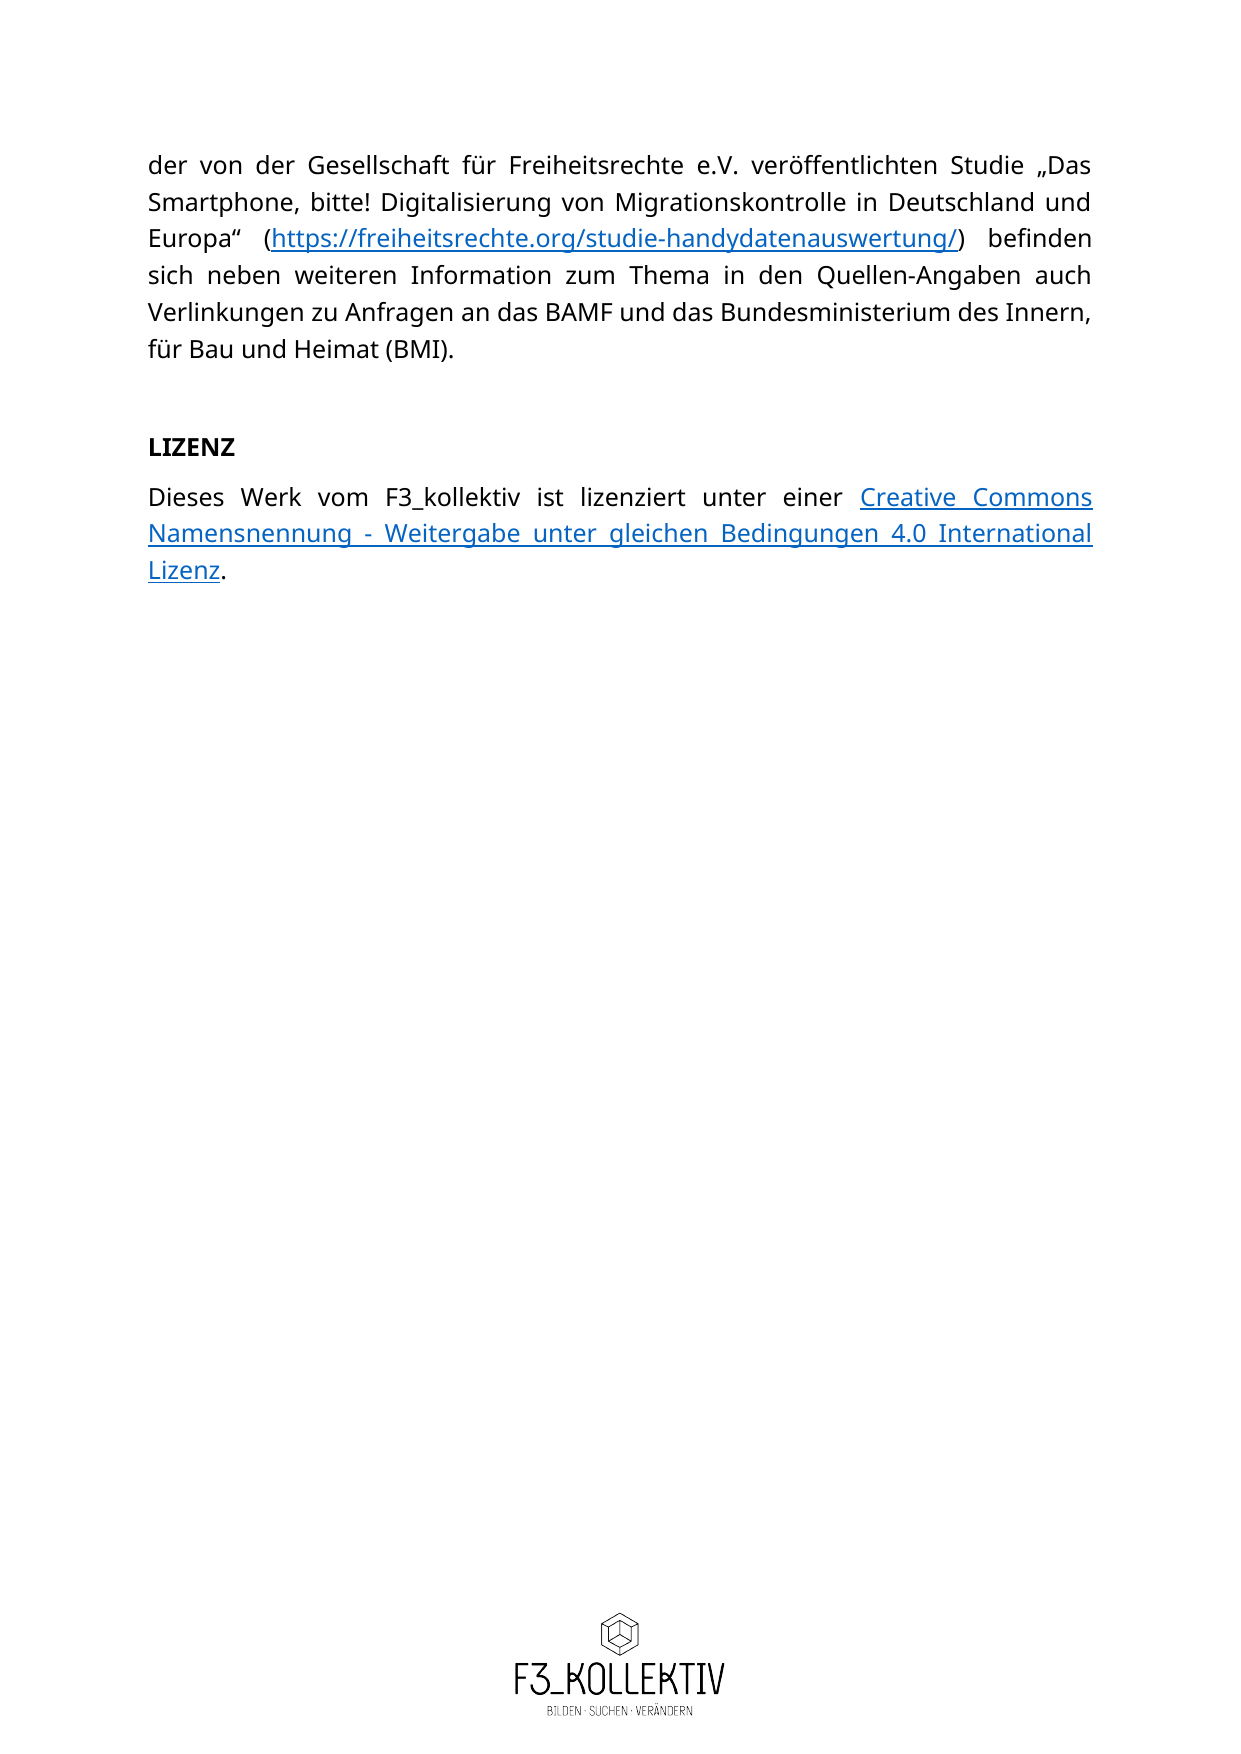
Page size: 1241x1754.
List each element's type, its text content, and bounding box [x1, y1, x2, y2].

text Dieses Werk vom F3_kollektiv ist lizenziert unter einer Creative Commons Namensnennung - Weitergabe unter gleichen Bedingungen 4.0 International Lizenz. [148, 547, 1093, 587]
text Dieses Werk vom F3_kollektiv ist lizenziert unter einer Creative Commons Namensnennung - Weitergabe unter gleichen Bedingungen 4.0 International Lizenz. [148, 479, 1093, 545]
text Lizenz [148, 430, 1093, 464]
picture [509, 1607, 731, 1722]
